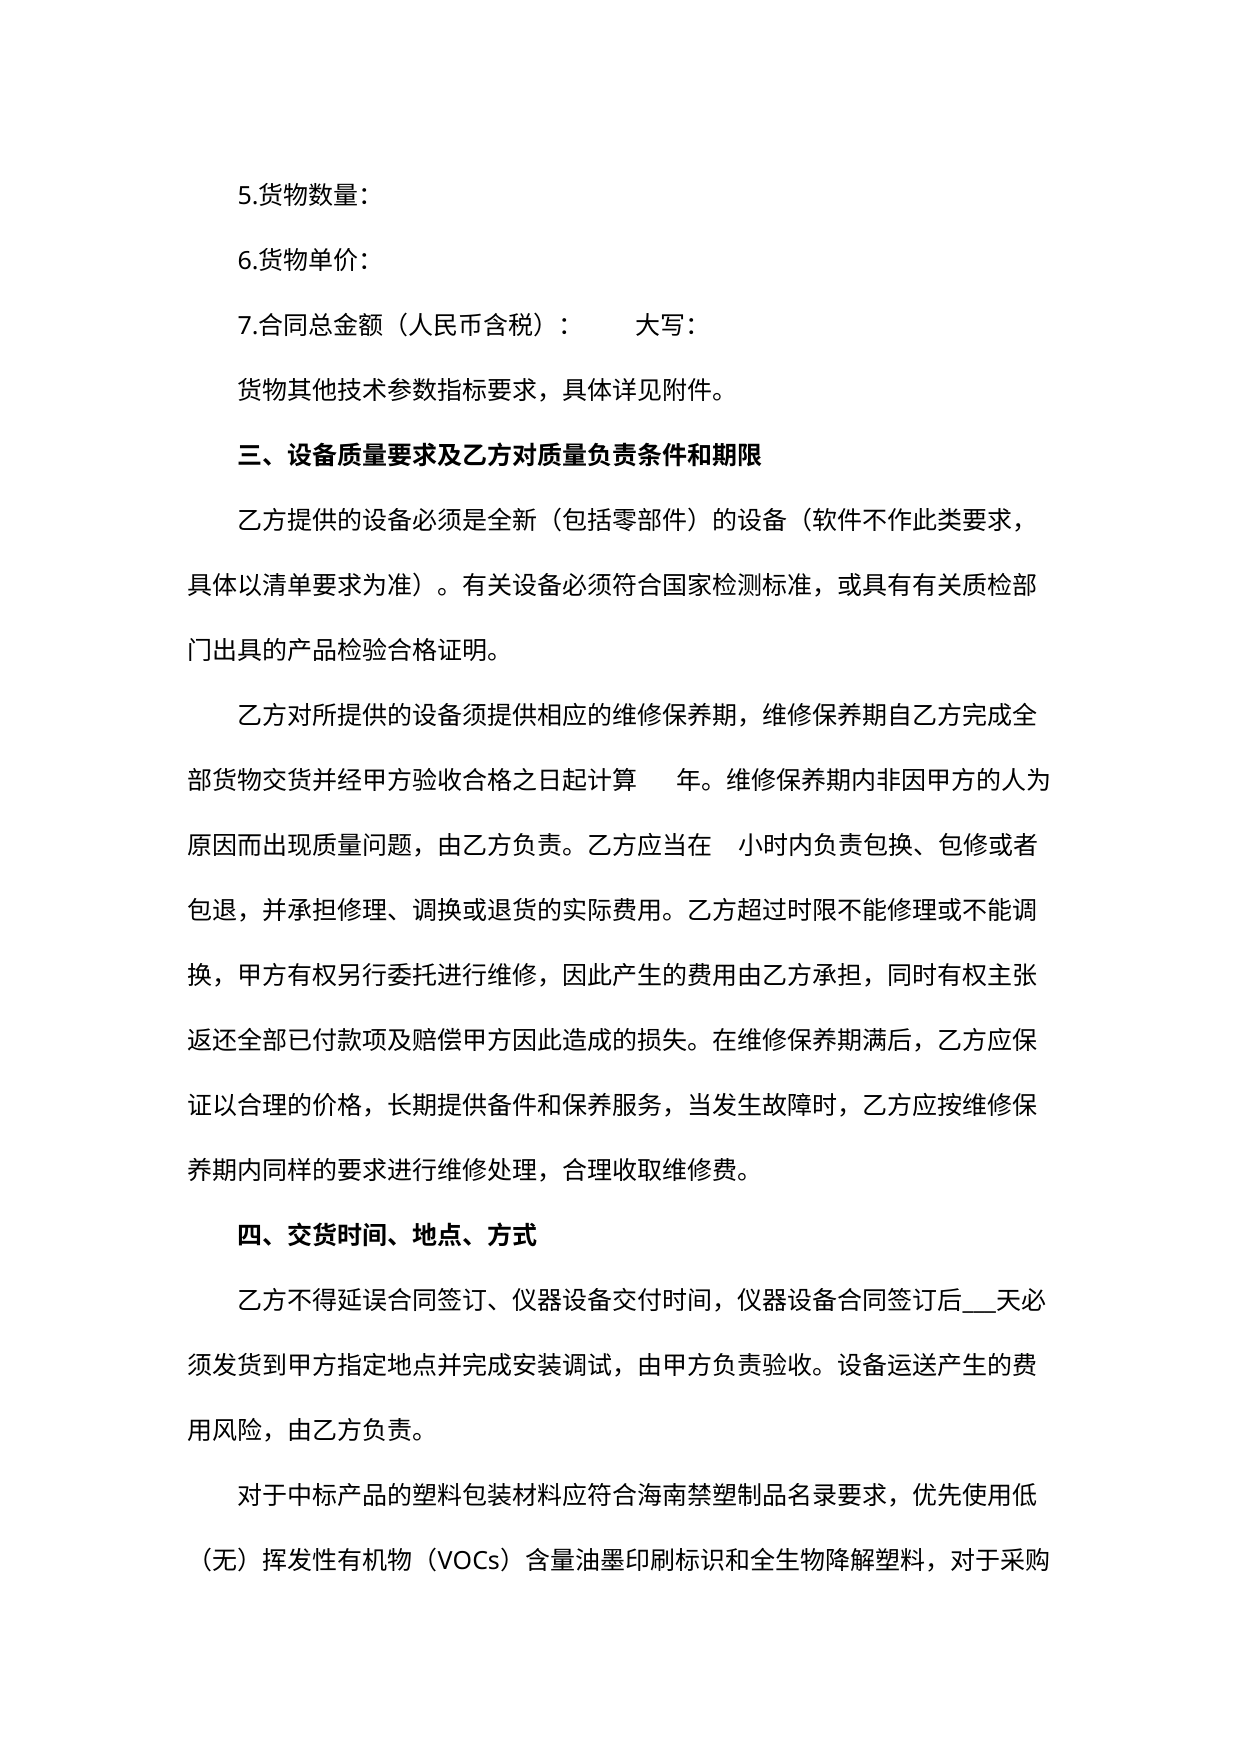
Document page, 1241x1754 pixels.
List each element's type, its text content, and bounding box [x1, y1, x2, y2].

text 6.货物单价： [187, 227, 1053, 292]
text 乙方不得延误合同签订、仪器设备交付时间，仪器设备合同签订后___天必须发货到甲方指定地点并完成安装调试，由甲方负责验收。设备运送产生的费用风险，由乙方负责。 [187, 1267, 1053, 1462]
text 乙方对所提供的设备须提供相应的维修保养期，维修保养期自乙方完成全部货物交货并经甲方验收合格之日起计算 年。维修保养期内非因甲方的人为原因而出现质量问题，由乙方负责。乙方应当在 小时内负责包换、包修或者包退，并承担修理、调换或退货的实际费用。乙方超过时限不能修理或不能调换，甲方有权另行委托进行维修，因此产生的费用由乙方承担，同时有权主张返还全部已付款项及赔偿甲方因此造成的损失。在维修保养期满后，乙方应保证以合理的价格，长期提供备件和保养服务，当发生故障时，乙方应按维修保养期内同样的要求进行维修处理，合理收取维修费。 [187, 682, 1053, 1202]
text 四、交货时间、地点、方式 [187, 1202, 1053, 1267]
text 货物其他技术参数指标要求，具体详见附件。 [187, 357, 1053, 422]
text 乙方提供的设备必须是全新（包括零部件）的设备（软件不作此类要求，具体以清单要求为准）。有关设备必须符合国家检测标准，或具有有关质检部门出具的产品检验合格证明。 [187, 487, 1053, 682]
text 5.货物数量： [187, 162, 1053, 227]
text 7.合同总金额（人民币含税）： 大写： [187, 292, 1053, 357]
text 三、设备质量要求及乙方对质量负责条件和期限 [187, 422, 1053, 487]
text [187, 1462, 1053, 1592]
